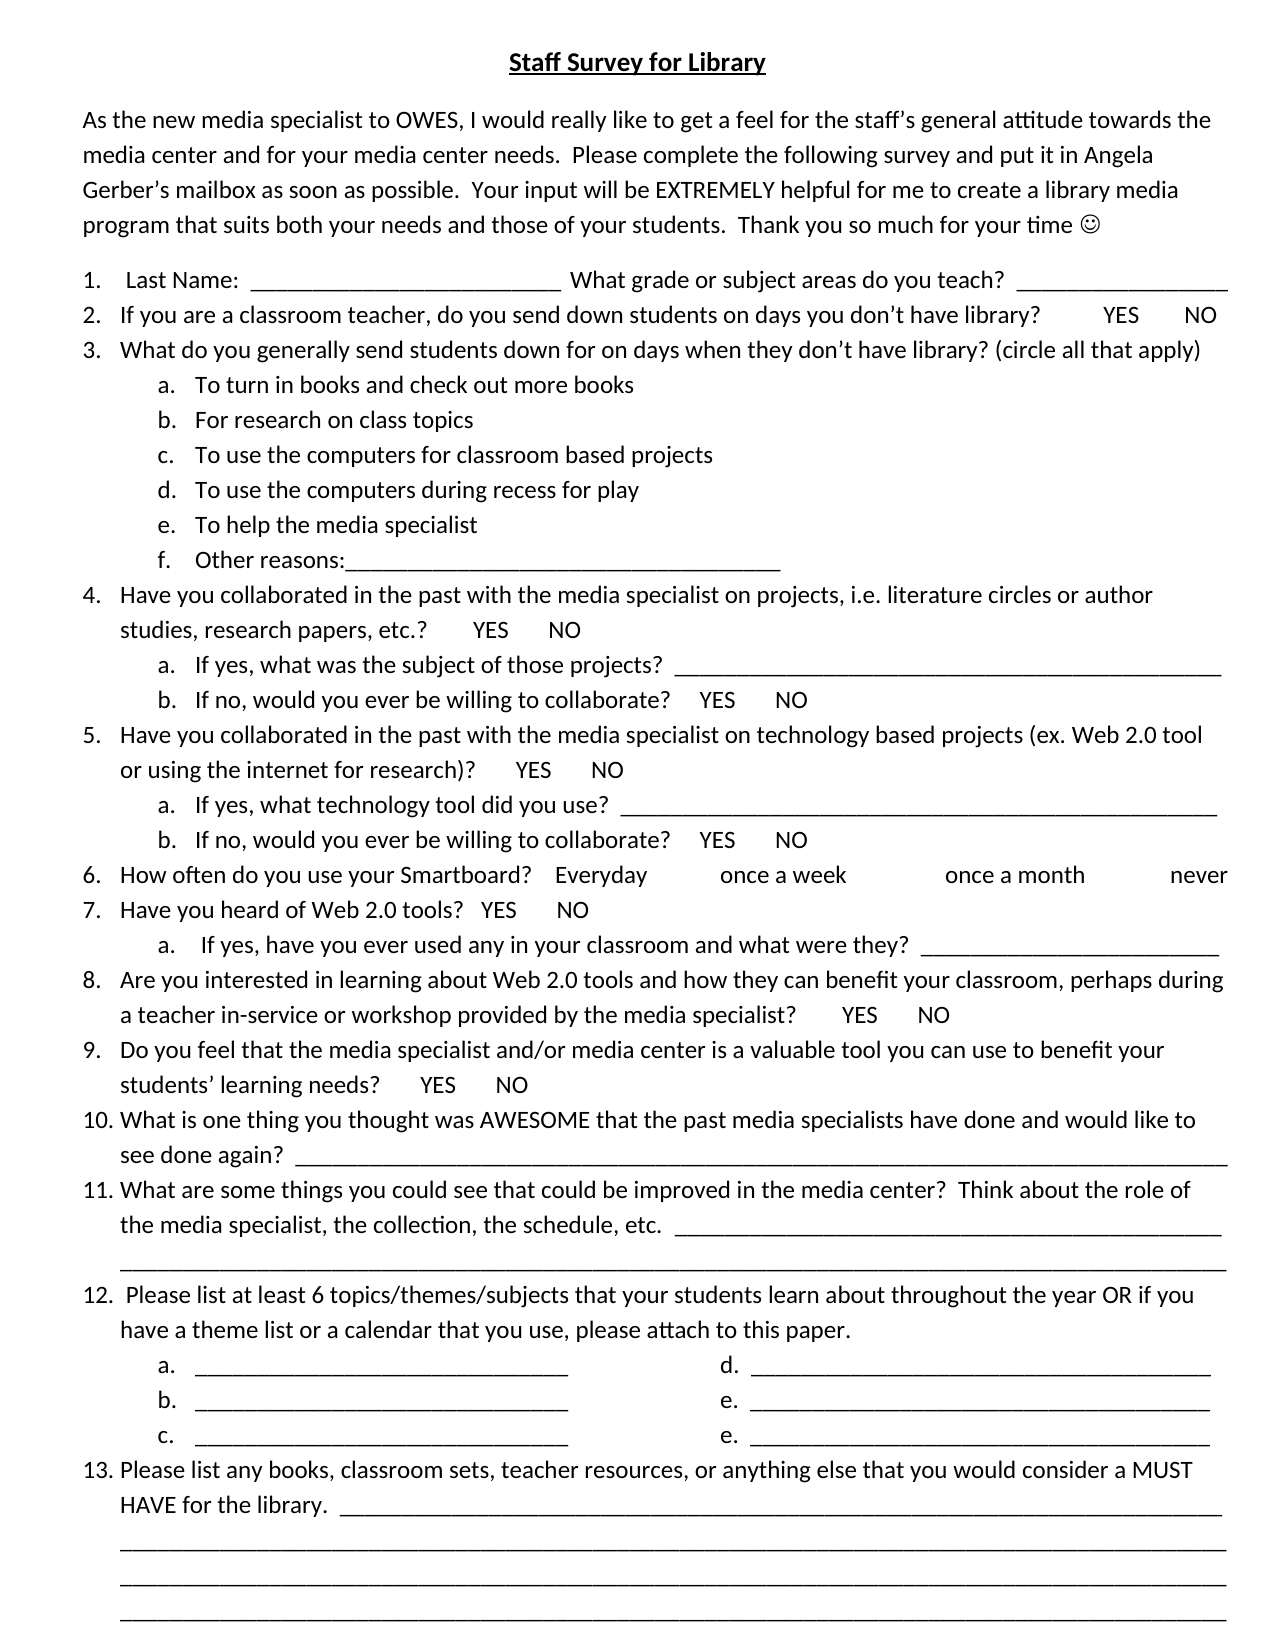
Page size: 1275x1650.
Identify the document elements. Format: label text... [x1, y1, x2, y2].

list ___________________________________________________________________________________________________________________________________________________________________________________________________________________________________________________________________________ [120, 1524, 1230, 1625]
list What do you generally send students down for on days when they don’t have library? (circle all that apply) [82, 334, 1230, 365]
list Are you interested in learning about Web 2.0 tools and how they can benefit your classroom, perhaps during a teacher in-service or workshop provided by the media specialist? YES NO [82, 964, 1230, 1030]
list If no, would you ever be willing to collaborate? YES NO [157, 824, 1230, 855]
list _________________________________________________________________________________________ [120, 1244, 1230, 1275]
list ______________________________ e. _____________________________________ [157, 1384, 1230, 1415]
list If yes, what was the subject of those projects? ____________________________________________ [157, 649, 1230, 680]
list How often do you use your Smartboard? Everyday once a week once a month never [82, 859, 1230, 890]
list What is one thing you thought was AWESOME that the past media specialists have done and would like to see done again? ___________________________________________________________________________ [82, 1104, 1230, 1170]
list If yes, what technology tool did you use? ________________________________________________ [157, 789, 1230, 820]
list Have you collaborated in the past with the media specialist on projects, i.e. literature circles or author studies, research papers, etc.? YES NO [82, 579, 1230, 645]
list If you are a classroom teacher, do you send down students on days you don’t have library? YES NO [82, 299, 1230, 330]
list ______________________________ d. _____________________________________ [157, 1349, 1230, 1380]
list To help the media specialist [157, 509, 1230, 540]
list Have you heard of Web 2.0 tools? YES NO [82, 894, 1230, 925]
list Last Name: _________________________ What grade or subject areas do you teach? _________________ [82, 264, 1230, 295]
list If yes, have you ever used any in your classroom and what were they? ________________________ [157, 929, 1230, 960]
text As the new media specialist to OWES, I would really like to get a feel for the staff’s general attitude towards the media center and for your media center needs. Please complete the following survey and put it in Angela Gerber’s mailbox as soon as possible. Your input will be EXTREMELY helpful for me to create a library media program that suits both your needs and those of your students. Thank you so much for your time [82, 104, 1230, 239]
list Have you collaborated in the past with the media specialist on technology based projects (ex. Web 2.0 tool or using the internet for research)? YES NO [82, 719, 1230, 785]
text Staff Survey for Library [45, 45, 1230, 78]
list For research on class topics [157, 404, 1230, 435]
list What are some things you could see that could be improved in the media center? Think about the role of the media specialist, the collection, the schedule, etc. ____________________________________________ [82, 1174, 1230, 1240]
list Other reasons:___________________________________ [157, 544, 1230, 575]
list Do you feel that the media specialist and/or media center is a valuable tool you can use to benefit your students’ learning needs? YES NO [82, 1034, 1230, 1100]
list Please list at least 6 topics/themes/subjects that your students learn about throughout the year OR if you have a theme list or a calendar that you use, please attach to this paper. [82, 1279, 1230, 1345]
list To use the computers during recess for play [157, 474, 1230, 505]
list To turn in books and check out more books [157, 369, 1230, 400]
list ______________________________ e. _____________________________________ [157, 1419, 1230, 1450]
list To use the computers for classroom based projects [157, 439, 1230, 470]
list If no, would you ever be willing to collaborate? YES NO [157, 684, 1230, 715]
list Please list any books, classroom sets, teacher resources, or anything else that you would consider a MUST HAVE for the library. _______________________________________________________________________ [82, 1454, 1230, 1520]
